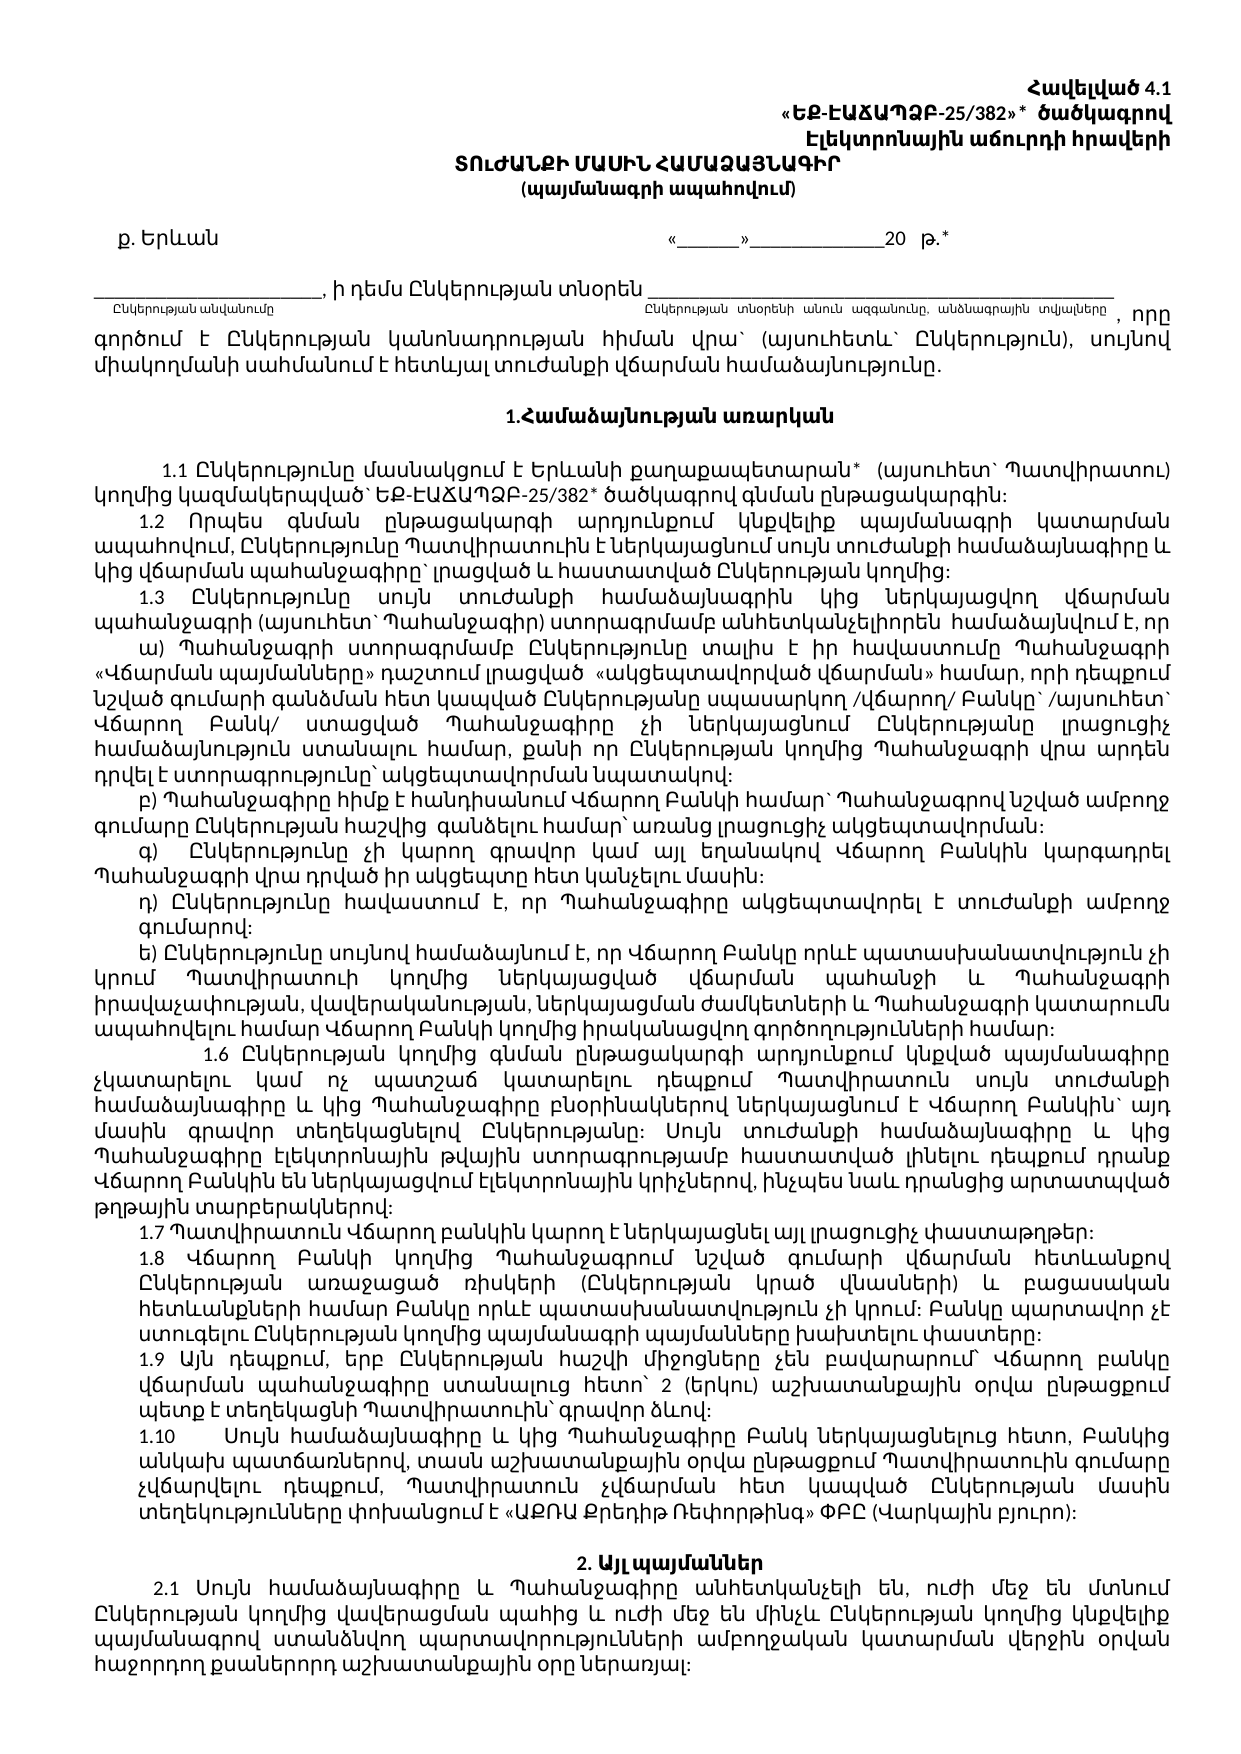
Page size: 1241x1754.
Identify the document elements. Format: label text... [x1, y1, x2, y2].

text 1.3 Ընկերությունը սույն տուժանքի համաձայնագրին կից ներկայացվող վճարման պահանջագրի (այսուհետ` Պահանջագիր) ստորագրմամբ անհետկանչելիորեն համաձայնվում է, որ [94, 584, 1171, 635]
text 1.7 Պատվիրատուն Վճարող բանկին կարող է ներկայացնել այլ լրացուցիչ փաստաթղթեր: [138, 1219, 1171, 1245]
text 1.1 Ընկերությունը մասնակցում է Երևանի քաղաքապետարան* (այսուհետ` Պատվիրատու) կողմից կազմակերպված` ԵՔ-ԷԱՃԱՊՁԲ-25/382* ծածկագրով գնման ընթացակարգին: [94, 457, 1171, 508]
text 2.1 Սույն համաձայնագիրը և Պահանջագիրը անհետկանչելի են, ուժի մեջ են մտնում Ընկերության կողմից վավերացման պահից և ուժի մեջ են մինչև Ընկերության կողմից կնքվելիք պայմանագրով ստանձնվող պարտավորությունների ամբողջական կատարման վերջին օրվան հաջորդող քսաներորդ աշխատանքային օրը ներառյալ: [94, 1575, 1171, 1677]
text ե) Ընկերությունը սույնով համաձայնում է, որ Վճարող Բանկը որևէ պատասխանատվություն չի կրում Պատվիրատուի կողմից ներկայացված վճարման պահանջի և Պահանջագրի իրավաչափության, վավերականության, ներկայացման ժամկետների և Պահանջագրի կատարումն ապահովելու համար Վճարող Բանկի կողմից իրականացվող գործողությունների համար: [94, 940, 1171, 1042]
text Էլեկտրոնային աճուրդի հրավերի [94, 126, 1171, 151]
text 1.9 Այն դեպքում, երբ Ընկերության հաշվի միջոցները չեն բավարարում՝ Վճարող բանկը վճարման պահանջագիրը ստանալուց հետո՝ 2 (երկու) աշխատանքային օրվա ընթացքում պետք է տեղեկացնի Պատվիրատուին՝ գրավոր ձևով: [138, 1347, 1171, 1423]
text 1.6 Ընկերության կողմից գնման ընթացակարգի արդյունքում կնքված պայմանագիրը չկատարելու կամ ոչ պատշաճ կատարելու դեպքում Պատվիրատուն սույն տուժանքի համաձայնագիրը և կից Պահանջագիրը բնօրինակներով ներկայացնում է Վճարող Բանկին` այդ մասին գրավոր տեղեկացնելով Ընկերությանը: Սույն տուժանքի համաձայնագիրը և կից Պահանջագիրը էլեկտրոնային թվային ստորագրությամբ հաստատված լինելու դեպքում դրանք Վճարող Բանկին են ներկայացվում էլեկտրոնային կրիչներով, ինչպես նաև դրանցից արտատպված թղթային տարբերակներով: [94, 1042, 1171, 1219]
text (պայմանագրի ապահովում) [94, 177, 1171, 199]
text Ընկերության անվանումը Ընկերության տնօրենի անուն ազգանունը, անձնագրային տվյալները , որը գործում է Ընկերության կանոնադրության հիման վրա` (այսուհետև` Ընկերություն), սույնով միակողմանի սահմանում է հետևյալ տուժանքի վճարման համաձայնությունը. [94, 301, 1171, 377]
text գ) Ընկերությունը չի կարող գրավոր կամ այլ եղանակով Վճարող Բանկին կարգադրել Պահանջագրի վրա դրված իր ակցեպտը հետ կանչելու մասին: [94, 838, 1171, 889]
text «ԵՔ-ԷԱՃԱՊՁԲ-25/382»* ծածկագրով [94, 100, 1171, 126]
text բ) Պահանջագիրը հիմք է հանդիսանում Վճարող Բանկի համար` Պահանջագրով նշված ամբողջ գումարը Ընկերության հաշվից գանձելու համար՝ առանց լրացուցիչ ակցեպտավորման: [94, 787, 1171, 838]
text ք. Երևան «______»_____________20 թ.* [94, 225, 1171, 250]
text 2. Այլ պայմաններ [169, 1550, 1171, 1575]
text 1.2 Որպես գնման ընթացակարգի արդյունքում կնքվելիք պայմանագրի կատարման ապահովում, Ընկերությունը Պատվիրատուին է ներկայացնում սույն տուժանքի համաձայնագիրը և կից վճարման պահանջագիրը` լրացված և հաստատված Ընկերության կողմից: [94, 508, 1171, 584]
text Հավելված 4.1 [94, 75, 1171, 100]
text ՏՈւԺԱՆՔԻ ՄԱՍԻՆ ՀԱՄԱՁԱՅՆԱԳԻՐ [94, 151, 1171, 177]
text 1.8 Վճարող Բանկի կողմից Պահանջագրում նշված գումարի վճարման հետևանքով Ընկերության առաջացած ռիսկերի (Ընկերության կրած վնասների) և բացասական հետևանքների համար Բանկը որևէ պատասխանատվություն չի կրում: Բանկը պարտավոր չէ ստուգելու Ընկերության կողմից պայմանագրի պայմանները խախտելու փաստերը: [138, 1245, 1171, 1347]
text 1.Համաձայնության առարկան [169, 403, 1171, 428]
text ա) Պահանջագրի ստորագրմամբ Ընկերությունը տալիս է իր հավաստումը Պահանջագրի «Վճարման պայմանները» դաշտում լրացված «ակցեպտավորված վճարման» համար, որի դեպքում նշված գումարի գանձման հետ կապված Ընկերությանը սպասարկող /վճարող/ Բանկը` /այսուհետ` Վճարող Բանկ/ ստացված Պահանջագիրը չի ներկայացնում Ընկերությանը լրացուցիչ համաձայնություն ստանալու համար, քանի որ Ընկերության կողմից Պահանջագրի վրա արդեն դրվել է ստորագրությունը՝ ակցեպտավորման նպատակով: [94, 635, 1171, 787]
text 1.10 Սույն համաձայնագիրը և կից Պահանջագիրը Բանկ ներկայացնելուց հետո, Բանկից անկախ պատճառներով, տասն աշխատանքային օրվա ընթացքում Պատվիրատուին գումարը չվճարվելու դեպքում, Պատվիրատուն չվճարման հետ կապված Ընկերության մասին տեղեկությունները փոխանցում է «ԱՔՌԱ Քրեդիթ Ռեփորթինգ» ՓԲԸ (Վարկային բյուրո): [138, 1423, 1171, 1524]
text ______________________, ի դեմս Ընկերության տնօրեն _____________________________________________ [94, 276, 1171, 301]
text դ) Ընկերությունը հավաստում է, որ Պահանջագիրը ակցեպտավորել է տուժանքի ամբողջ գումարով: [138, 889, 1171, 940]
